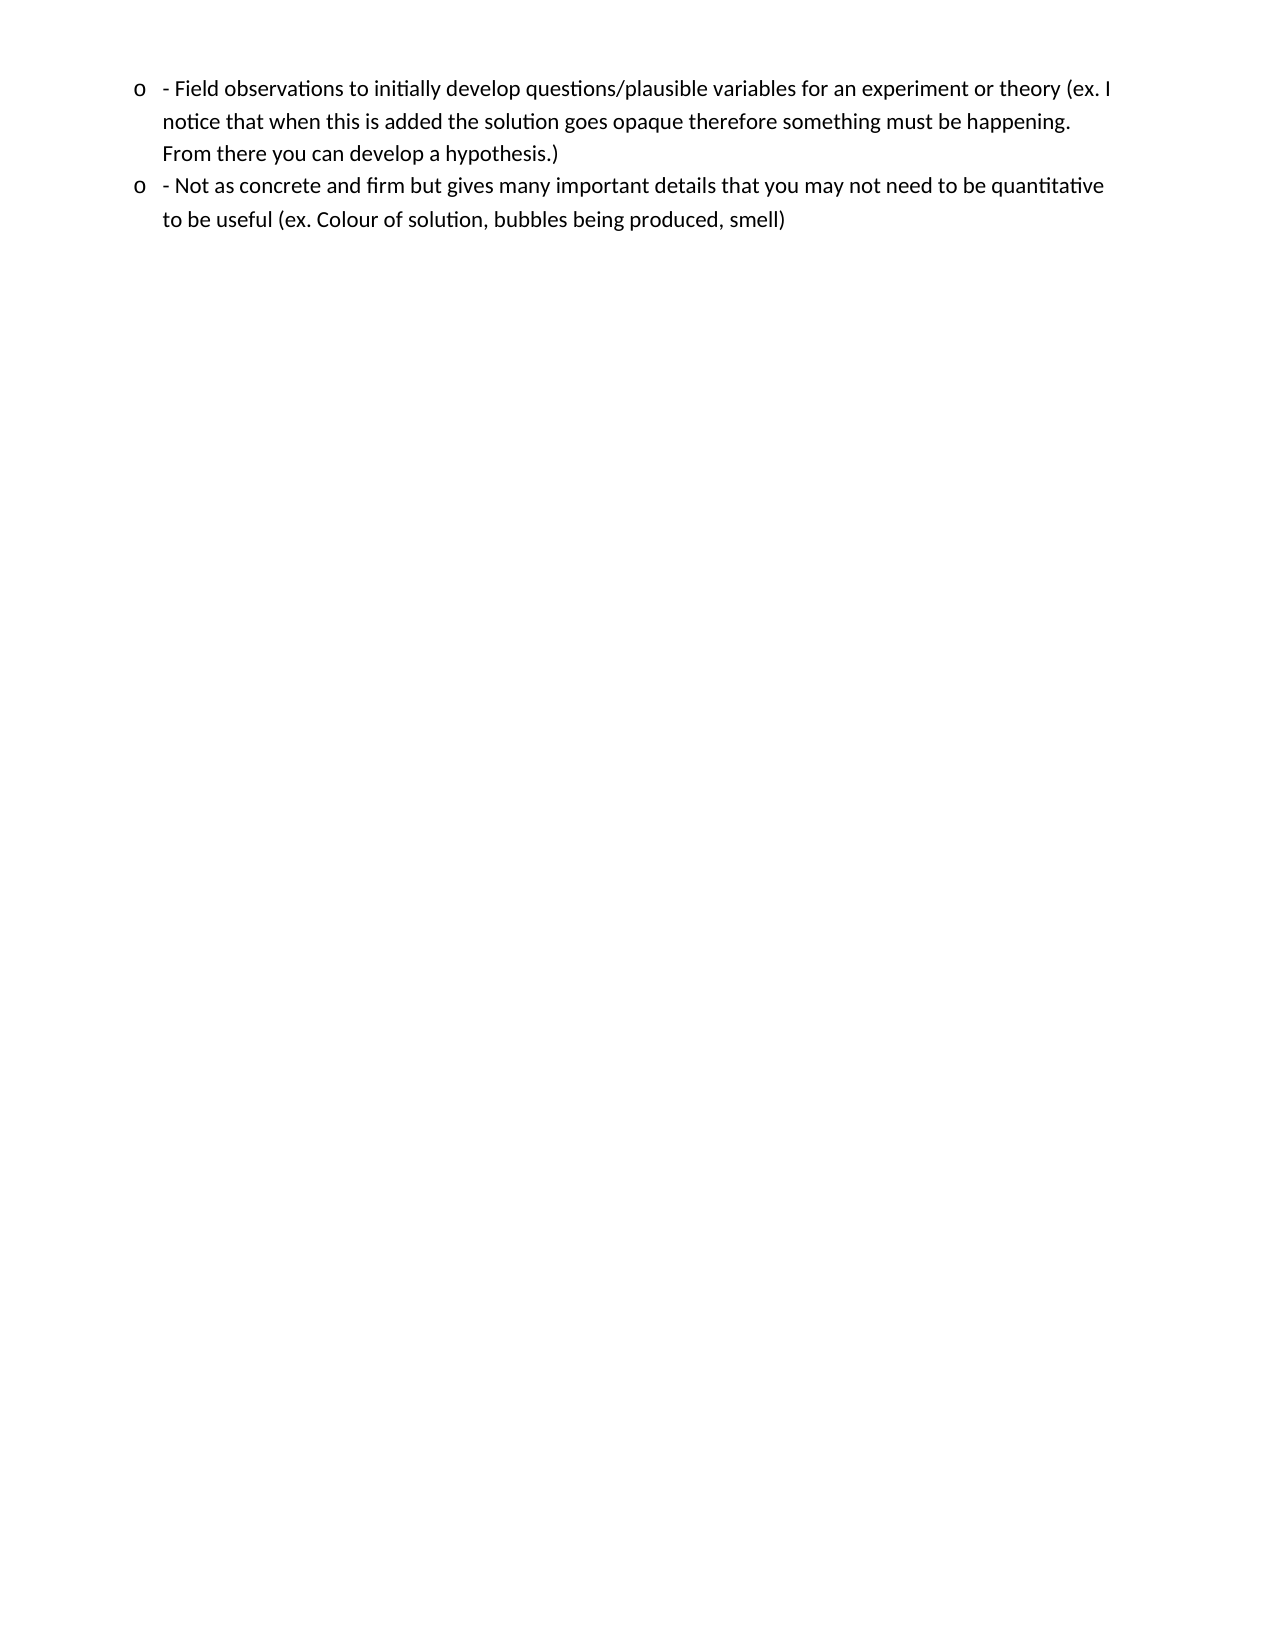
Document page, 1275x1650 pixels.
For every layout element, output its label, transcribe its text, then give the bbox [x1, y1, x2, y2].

list - Not as concrete and firm but gives many important details that you may not need to be quantitative to be useful (ex. Colour of solution, bubbles being produced, smell) [133, 172, 1125, 233]
list - Field observations to initially develop questions/plausible variables for an experiment or theory (ex. I notice that when this is added the solution goes opaque therefore something must be happening. From there you can develop a hypothesis.) [133, 74, 1125, 167]
